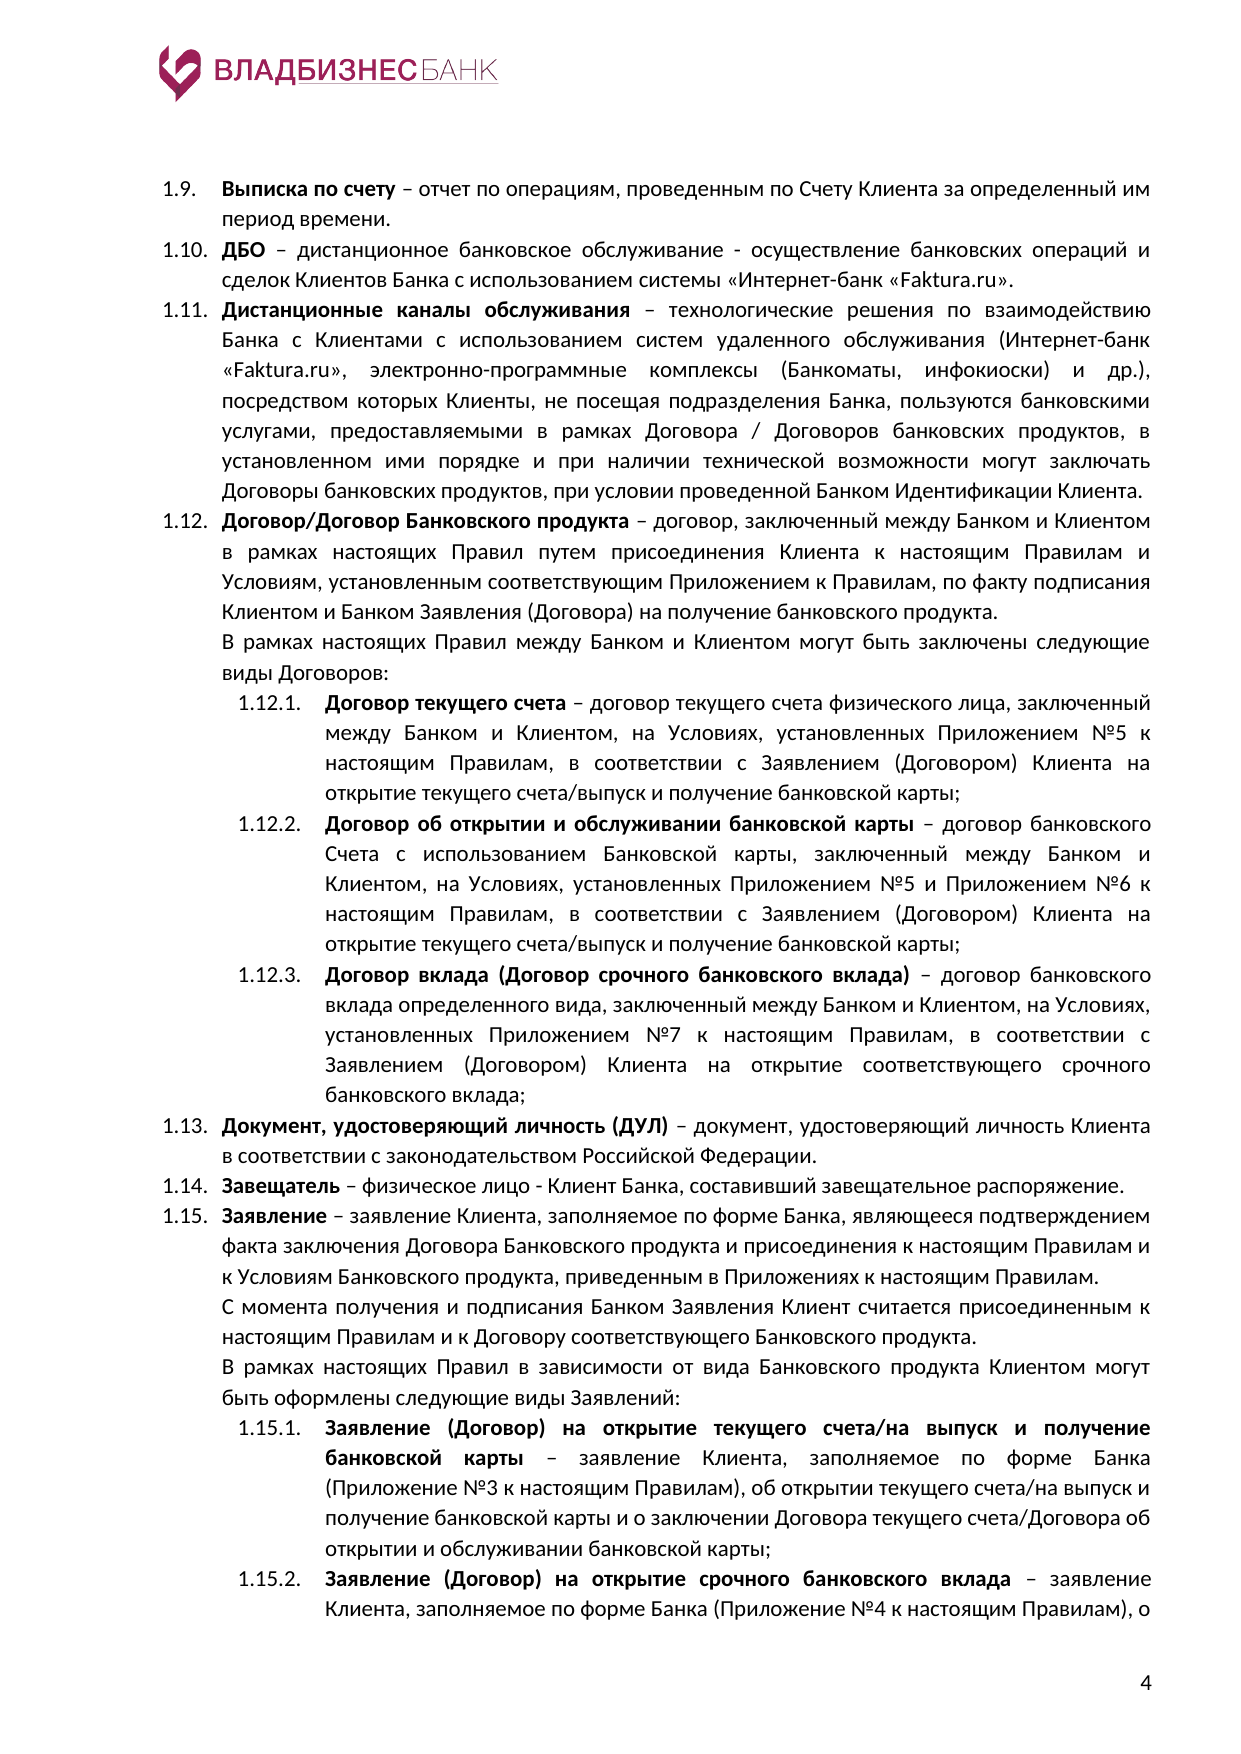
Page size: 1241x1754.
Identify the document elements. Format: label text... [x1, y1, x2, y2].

list Дистанционные каналы обслуживания – технологические решения по взаимодействию Банка с Клиентами с использованием систем удаленного обслуживания (Интернет-банк «Faktura.ru», электронно-программные комплексы (Банкоматы, инфокиоски) и др.), посредством которых Клиенты, не посещая подразделения Банка, пользуются банковскими услугами, предоставляемыми в рамках Договора / Договоров банковских продуктов, в установленном ими порядке и при наличии технической возможности могут заключать Договоры банковских продуктов, при условии проведенной Банком Идентификации Клиента. [162, 295, 1152, 504]
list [237, 1564, 1152, 1622]
list Договор текущего счета – договор текущего счета физического лица, заключенный между Банком и Клиентом, на Условиях, установленных Приложением №5 к настоящим Правилам, в соответствии с Заявлением (Договором) Клиента на открытие текущего счета/выпуск и получение банковской карты; [237, 688, 1152, 806]
list Заявление – заявление Клиента, заполняемое по форме Банка, являющееся подтверждением факта заключения Договора Банковского продукта и присоединения к настоящим Правилам и к Условиям Банковского продукта, приведенным в Приложениях к настоящим Правилам. [162, 1201, 1152, 1290]
list Договор об открытии и обслуживании банковской карты – договор банковского Счета с использованием Банковской карты, заключенный между Банком и Клиентом, на Условиях, установленных Приложением №5 и Приложением №6 к настоящим Правилам, в соответствии с Заявлением (Договором) Клиента на открытие текущего счета/выпуск и получение банковской карты; [237, 809, 1152, 957]
list Документ, удостоверяющий личность (ДУЛ) – документ, удостоверяющий личность Клиента в соответствии с законодательством Российской Федерации. [162, 1111, 1152, 1169]
list Договор вклада (Договор срочного банковского вклада) – договор банковского вклада определенного вида, заключенный между Банком и Клиентом, на Условиях, установленных Приложением №7 к настоящим Правилам, в соответствии с Заявлением (Договором) Клиента на открытие соответствующего срочного банковского вклада; [237, 960, 1152, 1108]
list Выписка по счету – отчет по операциям, проведенным по Счету Клиента за определенный им период времени. [162, 174, 1152, 232]
list С момента получения и подписания Банком Заявления Клиент считается присоединенным к настоящим Правилам и к Договору соответствующего Банковского продукта. [222, 1292, 1152, 1350]
picture [118, 44, 539, 104]
list В рамках настоящих Правил в зависимости от вида Банковского продукта Клиентом могут быть оформлены следующие виды Заявлений: [222, 1352, 1152, 1411]
list Заявление (Договор) на открытие текущего счета/на выпуск и получение банковской карты – заявление Клиента, заполняемое по форме Банка (Приложение №3 к настоящим Правилам), об открытии текущего счета/на выпуск и получение банковской карты и о заключении Договора текущего счета/Договора об открытии и обслуживании банковской карты; [237, 1413, 1152, 1562]
list Завещатель – физическое лицо - Клиент Банка, составивший завещательное распоряжение. [162, 1171, 1152, 1199]
list В рамках настоящих Правил между Банком и Клиентом могут быть заключены следующие виды Договоров: [222, 627, 1152, 686]
list Договор/Договор Банковского продукта – договор, заключенный между Банком и Клиентом в рамках настоящих Правил путем присоединения Клиента к настоящим Правилам и Условиям, установленным соответствующим Приложением к Правилам, по факту подписания Клиентом и Банком Заявления (Договора) на получение банковского продукта. [162, 507, 1152, 625]
list ДБО – дистанционное банковское обслуживание - осуществление банковских операций и сделок Клиентов Банка с использованием системы «Интернет-банк «Faktura.ru». [162, 235, 1152, 293]
